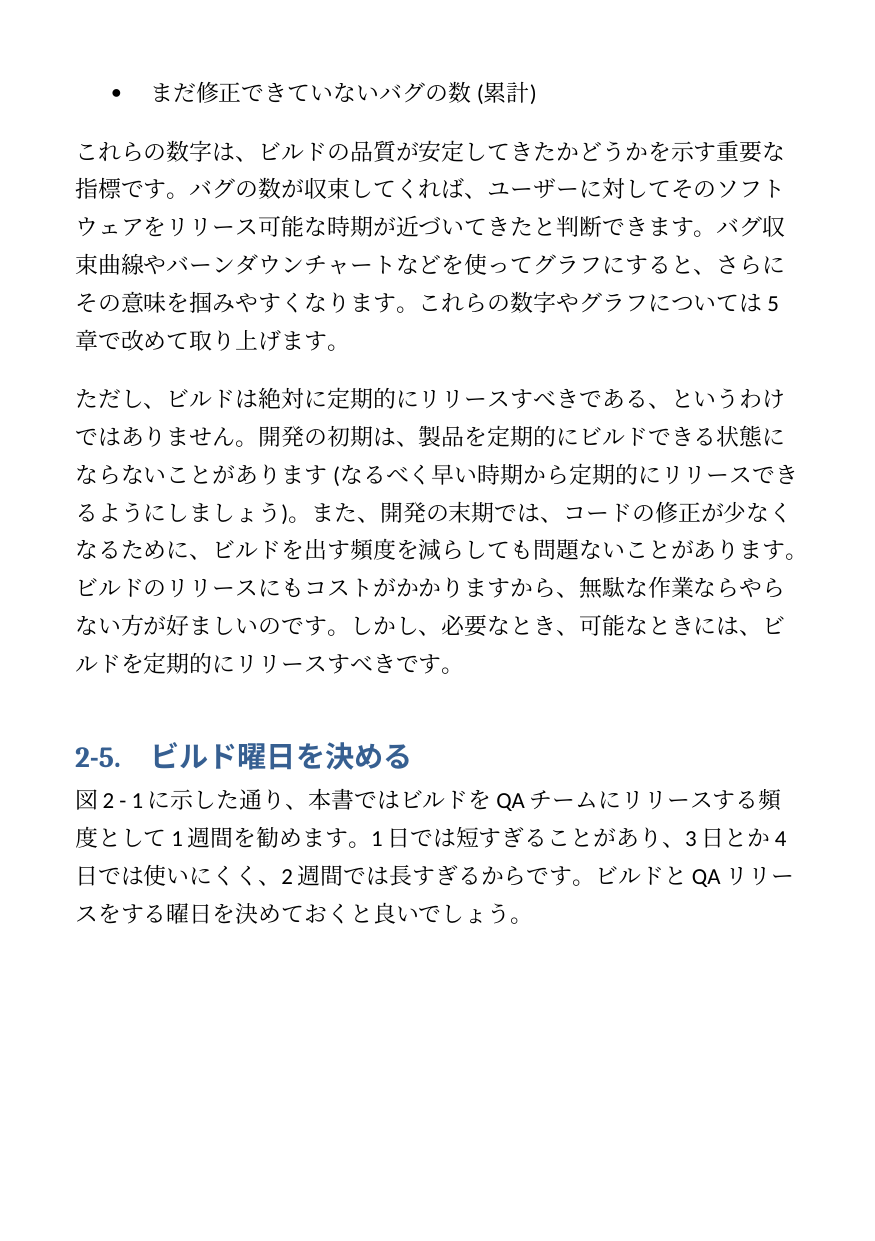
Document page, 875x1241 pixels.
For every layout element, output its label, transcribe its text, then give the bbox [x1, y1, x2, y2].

text これらの数字は、ビルドの品質が安定してきたかどうかを示す重要な指標です。バグの数が収束してくれば、ユーザーに対してそのソフトウェアをリリース可能な時期が近づいてきたと判断できます。バグ収束曲線やバーンダウンチャートなどを使ってグラフにすると、さらにその意味を掴みやすくなります。これらの数字やグラフについては5章で改めて取り上げます。 [75, 134, 799, 356]
text 図2 - 1に示した通り、本書ではビルドをQAチームにリリースする頻度として1週間を勧めます。1日では短すぎることがあり、3日とか4日では使いにくく、2週間では長すぎるからです。ビルドとQAリリースをする曜日を決めておくと良いでしょう。 [75, 782, 799, 929]
text ただし、ビルドは絶対に定期的にリリースすべきである、というわけではありません。開発の初期は、製品を定期的にビルドできる状態にならないことがあります (なるべく早い時期から定期的にリリースできるようにしましょう)。また、開発の末期では、コードの修正が少なくなるために、ビルドを出す頻度を減らしても問題ないことがあります。ビルドのリリースにもコストがかかりますから、無駄な作業ならやらない方が好ましいのです。しかし、必要なとき、可能なときには、ビルドを定期的にリリースすべきです。 [75, 381, 799, 679]
list まだ修正できていないバグの数 (累計) [112, 75, 799, 108]
subtitle ビルド曜日を決める [75, 734, 799, 776]
